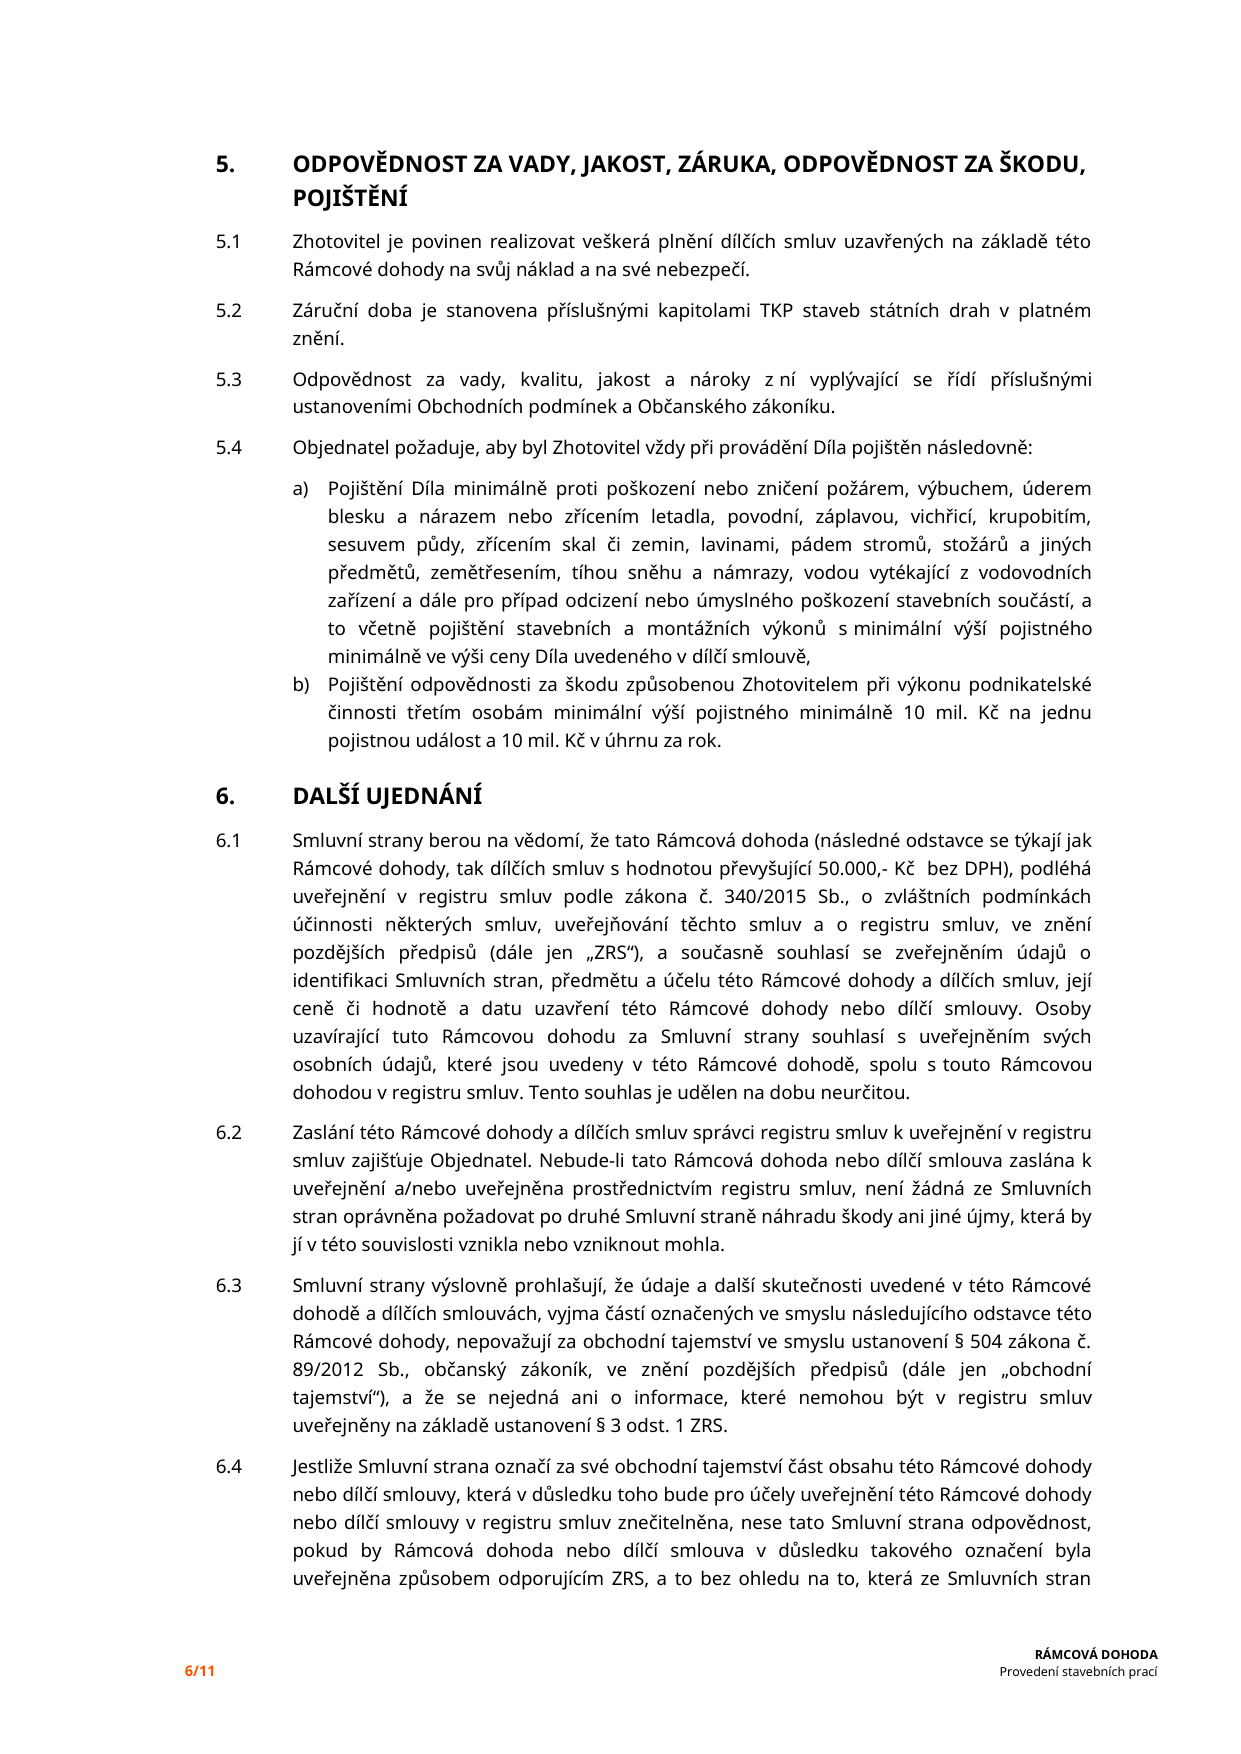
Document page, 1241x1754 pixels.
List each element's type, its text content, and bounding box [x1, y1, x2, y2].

text Zaslání této Rámcové dohody a dílčích smluv správci registru smluv k uveřejnění v registru smluv zajišťuje Objednatel. Nebude-li tato Rámcová dohoda nebo dílčí smlouva zaslána k uveřejnění a/nebo uveřejněna prostřednictvím registru smluv, není žádná ze Smluvních stran oprávněna požadovat po druhé Smluvní straně náhradu škody ani jiné újmy, která by jí v této souvislosti vznikla nebo vzniknout mohla. [216, 1120, 1093, 1257]
text Smluvní strany berou na vědomí, že tato Rámcová dohoda (následné odstavce se týkají jak Rámcové dohody, tak dílčích smluv s hodnotou převyšující 50.000,- Kč bez DPH), podléhá uveřejnění v registru smluv podle zákona č. 340/2015 Sb., o zvláštních podmínkách účinnosti některých smluv, uveřejňování těchto smluv a o registru smluv, ve znění pozdějších předpisů (dále jen „ZRS“), a současně souhlasí se zveřejněním údajů o identifikaci Smluvních stran, předmětu a účelu této Rámcové dohody a dílčích smluv, její ceně či hodnotě a datu uzavření této Rámcové dohody nebo dílčí smlouvy. Osoby uzavírající tuto Rámcovou dohodu za Smluvní strany souhlasí s uveřejněním svých osobních údajů, které jsou uvedeny v této Rámcové dohodě, spolu s touto Rámcovou dohodou v registru smluv. Tento souhlas je udělen na dobu neurčitou. [216, 827, 1093, 1105]
text Objednatel požaduje, aby byl Zhotovitel vždy při provádění Díla pojištěn následovně: [216, 434, 1093, 460]
text ODPOVĚDNOST ZA VADY, JAKOST, ZÁRUKA, ODPOVĚDNOST ZA ŠKODU, POJIŠTĚNÍ [216, 147, 1093, 213]
list Pojištění Díla minimálně proti poškození nebo zničení požárem, výbuchem, úderem blesku a nárazem nebo zřícením letadla, povodní, záplavou, vichřicí, krupobitím, sesuvem půdy, zřícením skal či zemin, lavinami, pádem stromů, stožárů a jiných předmětů, zemětřesením, tíhou sněhu a námrazy, vodou vytékající z vodovodních zařízení a dále pro případ odcizení nebo úmyslného poškození stavebních součástí, a to včetně pojištění stavebních a montážních výkonů s minimální výší pojistného minimálně ve výši ceny Díla uvedeného v dílčí smlouvě, [292, 475, 1093, 668]
text Pojištění odpovědnosti za škodu způsobenou Zhotovitelem při výkonu podnikatelské činnosti třetím osobám minimální výší pojistného minimálně 10 mil. Kč na jednu pojistnou událost a 10 mil. Kč v úhrnu za rok. [292, 671, 1093, 753]
text Smluvní strany výslovně prohlašují, že údaje a další skutečnosti uvedené v této Rámcové dohodě a dílčích smlouvách, vyjma částí označených ve smyslu následujícího odstavce této Rámcové dohody, nepovažují za obchodní tajemství ve smyslu ustanovení § 504 zákona č. 89/2012 Sb., občanský zákoník, ve znění pozdějších předpisů (dále jen „obchodní tajemství“), a že se nejedná ani o informace, které nemohou být v registru smluv uveřejněny na základě ustanovení § 3 odst. 1 ZRS. [216, 1272, 1093, 1438]
text Odpovědnost za vady, kvalitu, jakost a nároky z ní vyplývající se řídí příslušnými ustanoveními Obchodních podmínek a Občanského zákoníku. [216, 366, 1093, 419]
text Zhotovitel je povinen realizovat veškerá plnění dílčích smluv uzavřených na základě této Rámcové dohody na svůj náklad a na své nebezpečí. [216, 229, 1093, 282]
text Záruční doba je stanovena příslušnými kapitolami TKP staveb státních drah v platném znění. [216, 297, 1093, 351]
text DALŠÍ UJEDNÁNÍ [216, 780, 1093, 811]
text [216, 1453, 1093, 1591]
